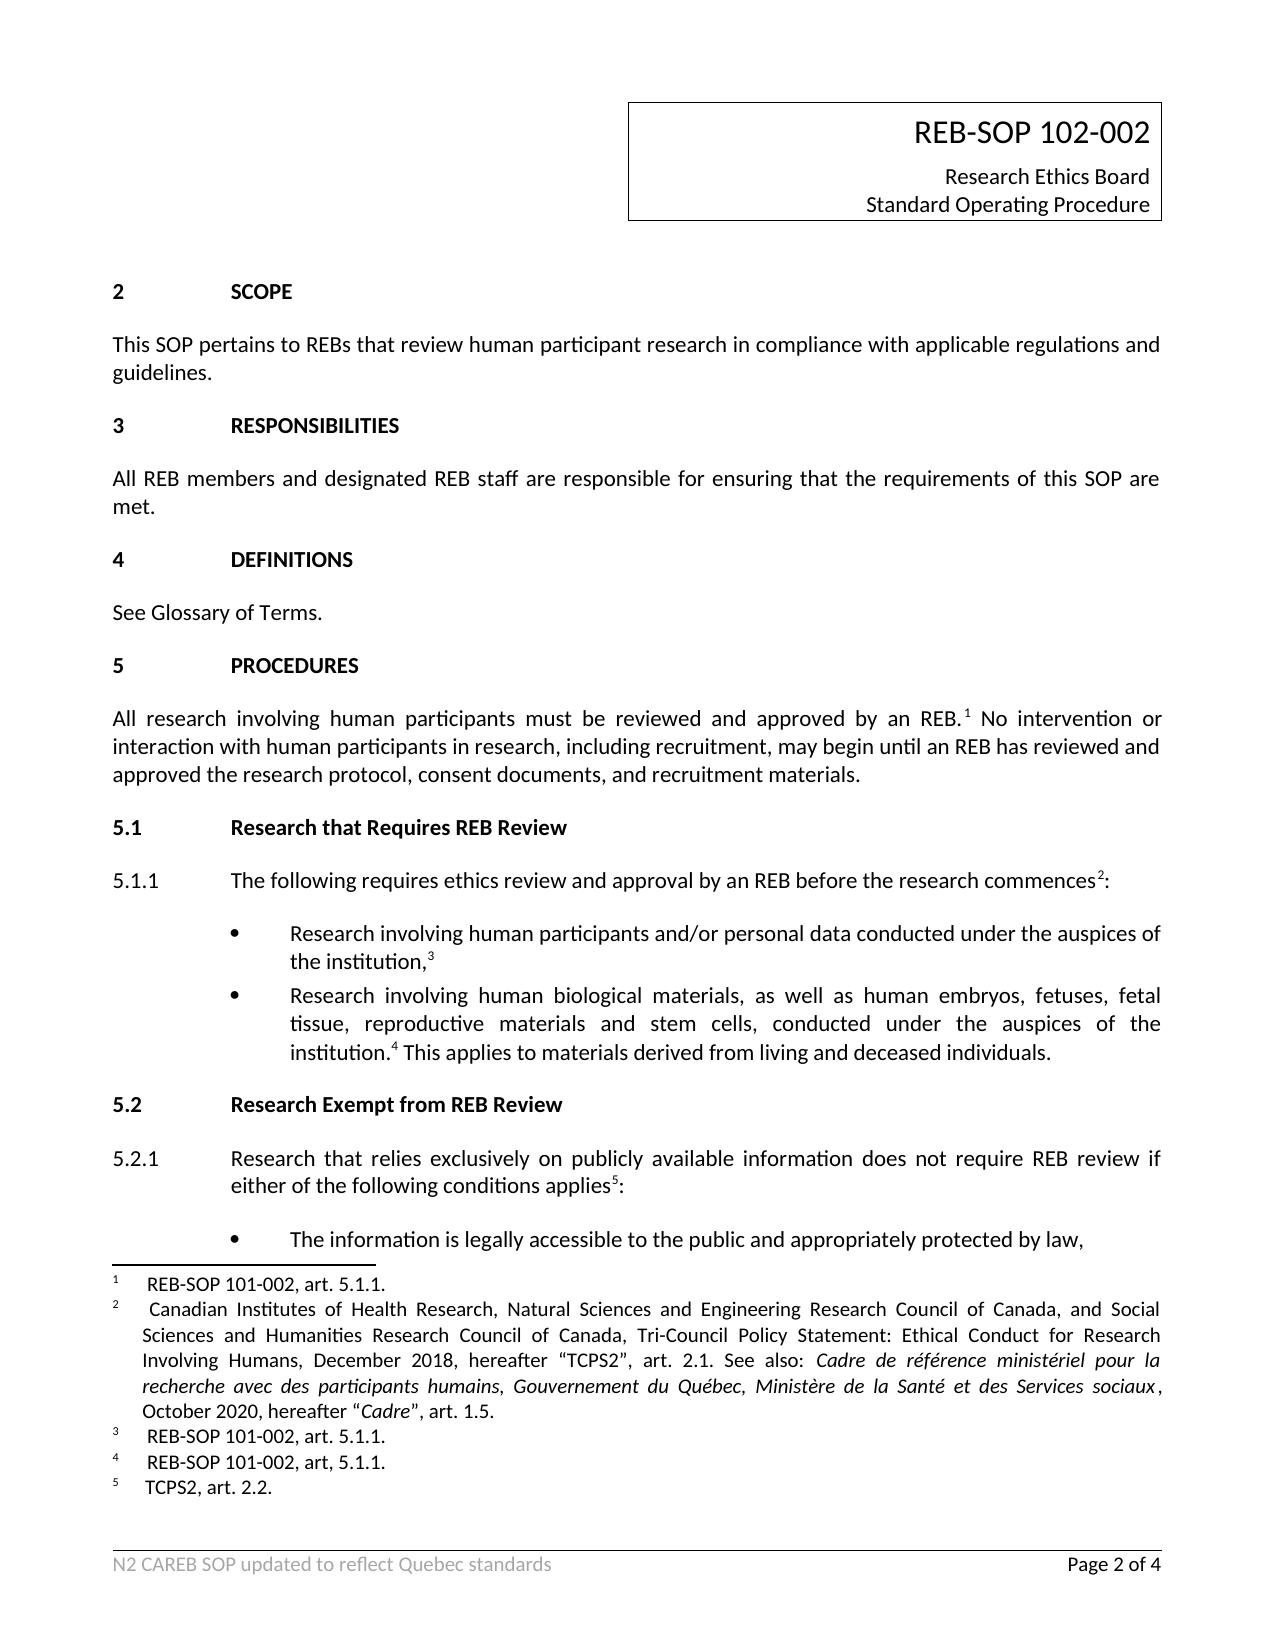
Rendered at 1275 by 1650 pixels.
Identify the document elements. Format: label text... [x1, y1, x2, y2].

text All REB members and designated REB staff are responsible for ensuring that the requirements of this SOP are met. [112, 464, 1162, 520]
subtitle Research that relies exclusively on publicly available information does not require REB review if either of the following conditions applies: [112, 1144, 1162, 1200]
text This SOP pertains to REBs that review human participant research in compliance with applicable regulations and guidelines. [112, 330, 1162, 386]
subtitle Research that Requires REB Review [112, 813, 1162, 841]
text Research involving human biological materials, as well as human embryos, fetuses, fetal tissue, reproductive materials and stem cells, conducted under the auspices of the institution. This applies to materials derived from living and deceased individuals. [231, 982, 1162, 1066]
subtitle Scope [112, 277, 1162, 305]
subtitle The following requires ethics review and approval by an REB before the research commences: [112, 866, 1162, 894]
subtitle Research Exempt from REB Review [112, 1091, 1162, 1119]
text Research involving human participants and/or personal data conducted under the auspices of the institution, [231, 919, 1162, 975]
text All research involving human participants must be reviewed and approved by an REB. No intervention or interaction with human participants in research, including recruitment, may begin until an REB has reviewed and approved the research protocol, consent documents, and recruitment materials. [112, 704, 1162, 788]
subtitle Definitions [112, 545, 1162, 573]
text The information is legally accessible to the public and appropriately protected by law, [231, 1225, 1162, 1253]
subtitle Responsibilities [112, 411, 1162, 439]
text See Glossary of Terms. [112, 598, 1162, 626]
subtitle Procedures [112, 651, 1162, 679]
